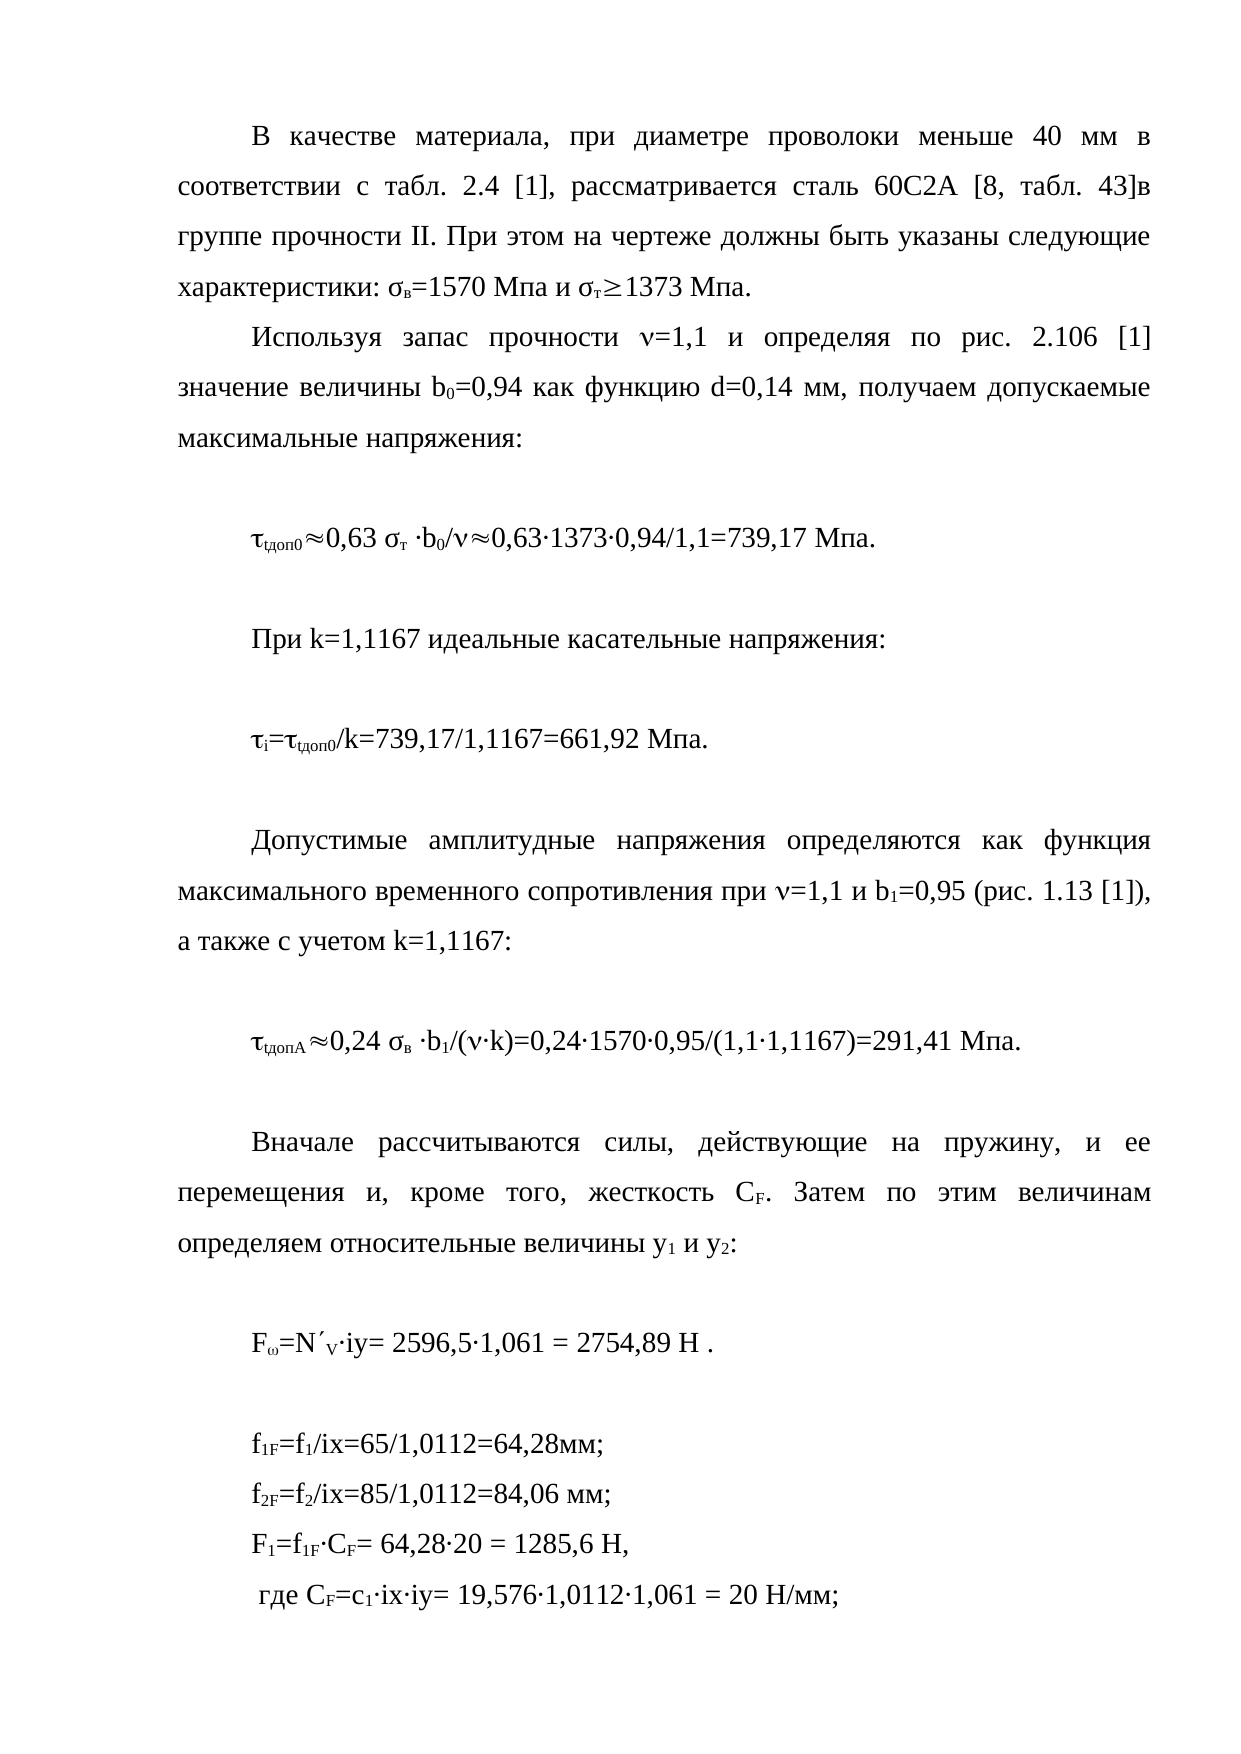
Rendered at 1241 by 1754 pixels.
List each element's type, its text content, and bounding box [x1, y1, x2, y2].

text F1=f1F∙CF= 64,28∙20 = 1285,6 H, [177, 1527, 1152, 1560]
text i=tдоп0/k=739,17/1,1167=661,92 Мпа. [177, 722, 1152, 755]
text tдоп00,63 σт ∙b0/0,63∙1373∙0,94/1,1=739,17 Мпа. [177, 521, 1152, 554]
text F=NV∙iy= 2596,5∙1,061 = 2754,89 H . [177, 1326, 1152, 1359]
text Вначале рассчитываются силы, действующие на пружину, и ее перемещения и, кроме того, жесткость CF. Затем по этим величинам определяем относительные величины y1 и y2: [177, 1124, 1152, 1258]
text Допустимые амплитудные напряжения определяются как функция максимального временного сопротивления при =1,1 и b1=0,95 (рис. 1.13 [1]), а также с учетом k=1,1167: [177, 822, 1152, 957]
text f2F=f2/ix=85/1,0112=84,06 мм; [177, 1477, 1152, 1510]
text где CF=с1∙ix∙iy= 19,576∙1,0112∙1,061 = 20 Н/мм; [177, 1577, 1152, 1611]
text При k=1,1167 идеальные касательные напряжения: [177, 621, 1152, 655]
text В качестве материала, при диаметре проволоки меньше 40 мм в соответствии с табл. 2.4 [1], рассматривается сталь 60С2А [8, табл. 43]в группе прочности ІІ. При этом на чертеже должны быть указаны следующие характеристики: σв=1570 Мпа и σт1373 Мпа. [177, 118, 1152, 303]
text Используя запас прочности =1,1 и определяя по рис. 2.106 [1] значение величины b0=0,94 как функцию d=0,14 мм, получаем допускаемые максимальные напряжения: [177, 319, 1152, 453]
text f1F=f1/ix=65/1,0112=64,28мм; [177, 1426, 1152, 1460]
text tдопА0,24 σв ∙b1/(∙k)=0,24∙1570∙0,95/(1,1∙1,1167)=291,41 Мпа. [177, 1024, 1152, 1057]
